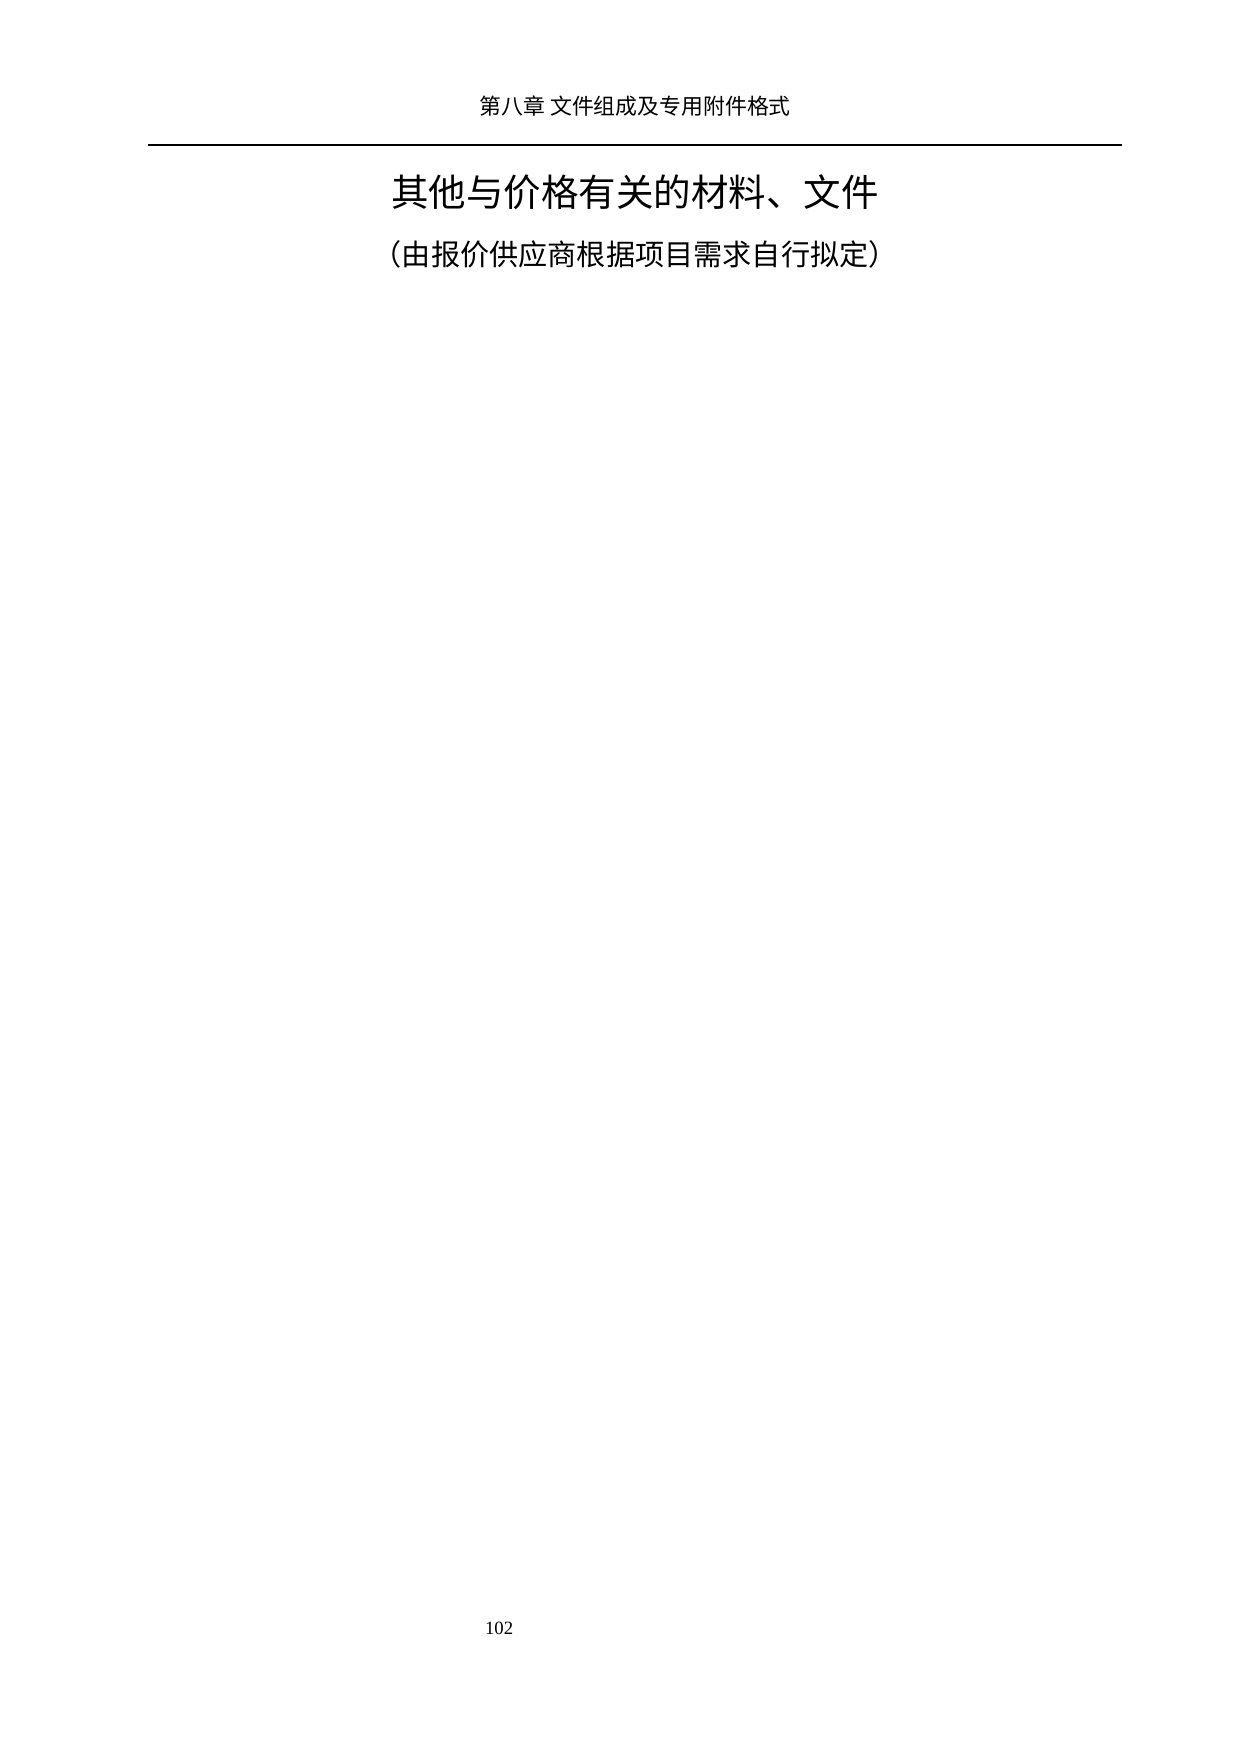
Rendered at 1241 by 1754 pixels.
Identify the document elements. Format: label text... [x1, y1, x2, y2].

text （由报价供应商根据项目需求自行拟定） [147, 231, 1122, 273]
text 其他与价格有关的材料、文件 [148, 160, 1122, 218]
